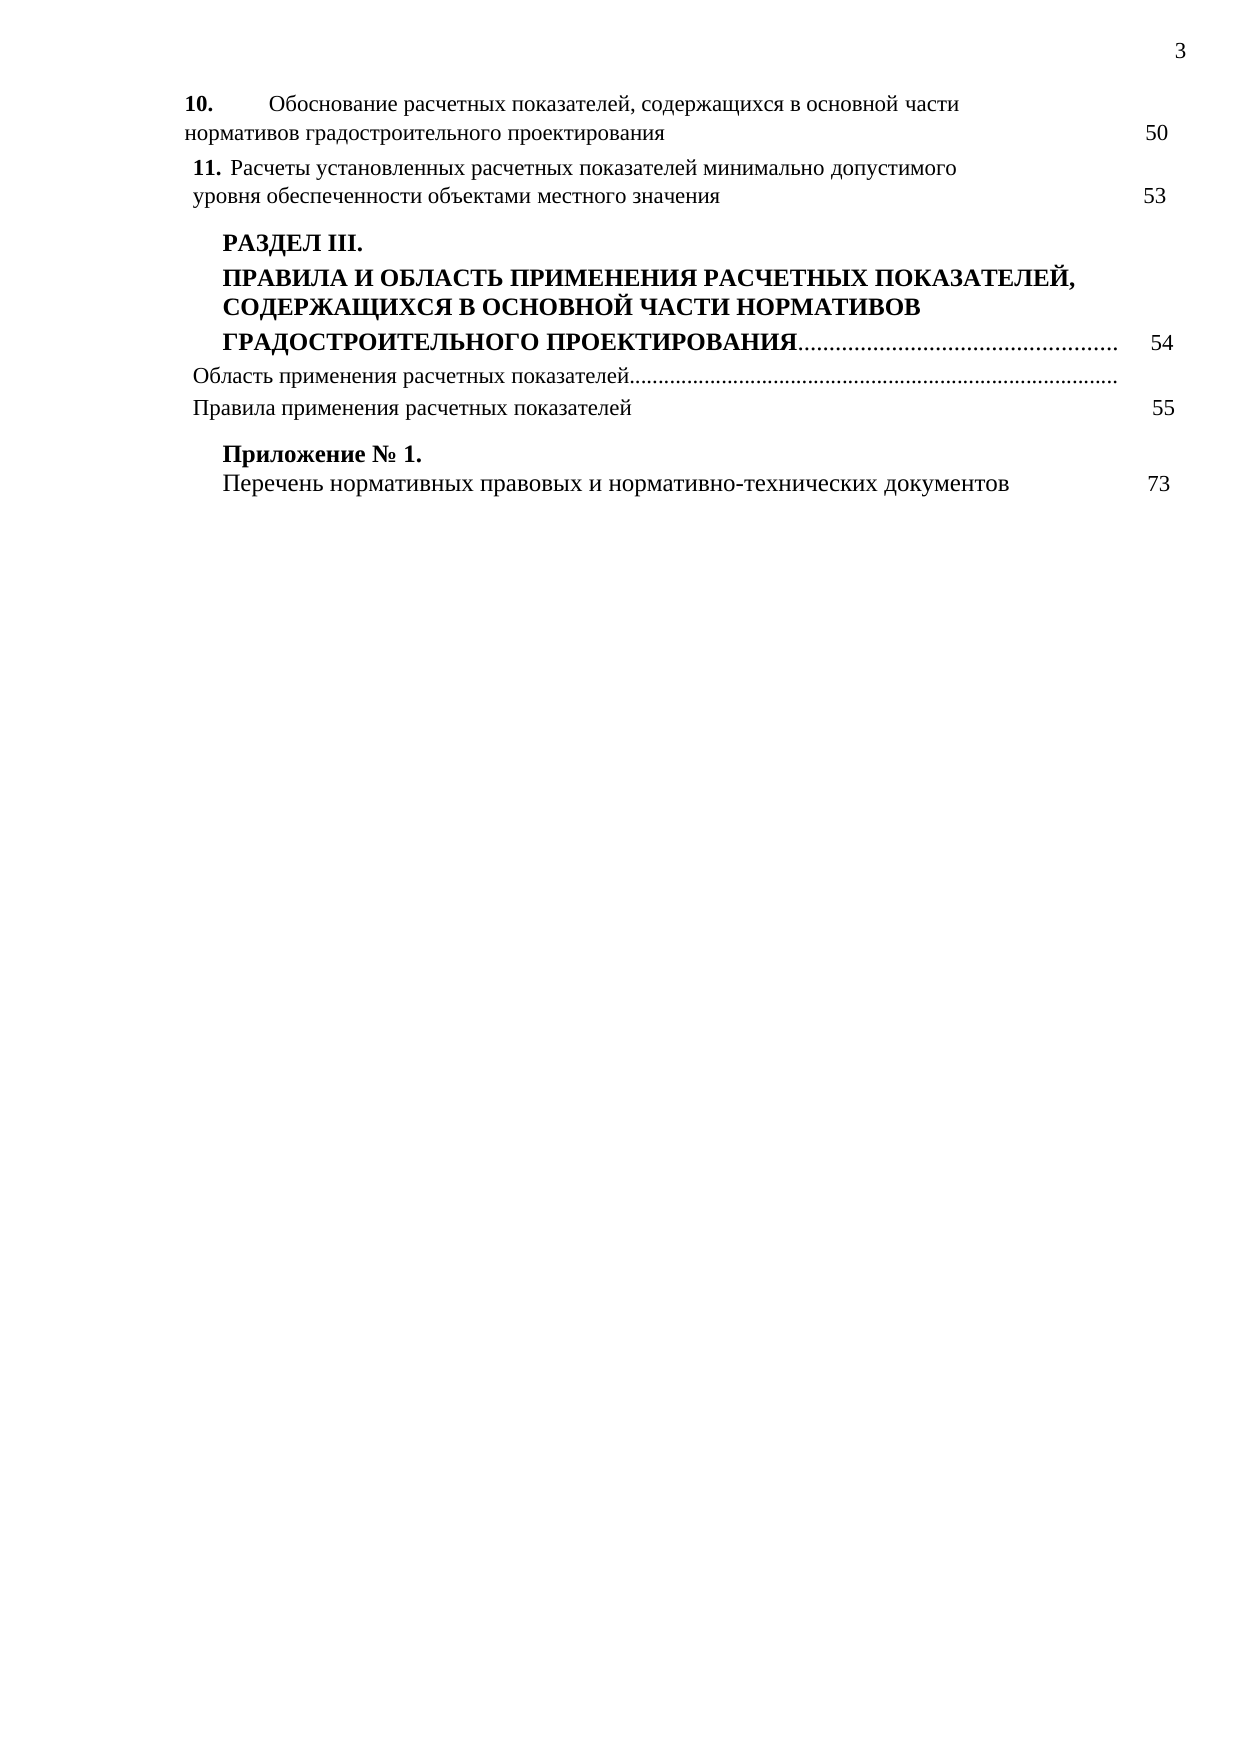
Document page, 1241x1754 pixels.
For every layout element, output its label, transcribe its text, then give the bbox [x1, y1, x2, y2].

subtitle ПРАВИЛА И ОБЛАСТЬ ПРИМЕНЕНИЯ РАСЧЕТНЫХ ПОКАЗАТЕЛЕЙ, СОДЕРЖАЩИХСЯ В ОСНОВНОЙ ЧАСТИ НОРМАТИВОВ [222, 264, 1196, 320]
list Область применения расчетных показателей [193, 362, 1186, 388]
subtitle Приложение № 1. [222, 440, 1186, 468]
list Обоснование расчетных показателей, содержащихся в основной части [119, 88, 1186, 117]
text уровня обеспеченности объектами местного значения 53 [185, 181, 1186, 209]
list Правила применения расчетных показателей 55 [193, 394, 1186, 421]
text Перечень нормативных правовых и нормативно-технических документов 73 [222, 468, 1186, 497]
subtitle ГРАДОСТРОИТЕЛЬНОГО ПРОЕКТИРОВАНИЯ 54 [222, 327, 1196, 356]
list Расчеты установленных расчетных показателей минимально допустимого [193, 152, 1186, 181]
text нормативов градостроительного проектирования 50 [119, 117, 1186, 146]
subtitle РАЗДЕЛ III. [185, 228, 1186, 257]
